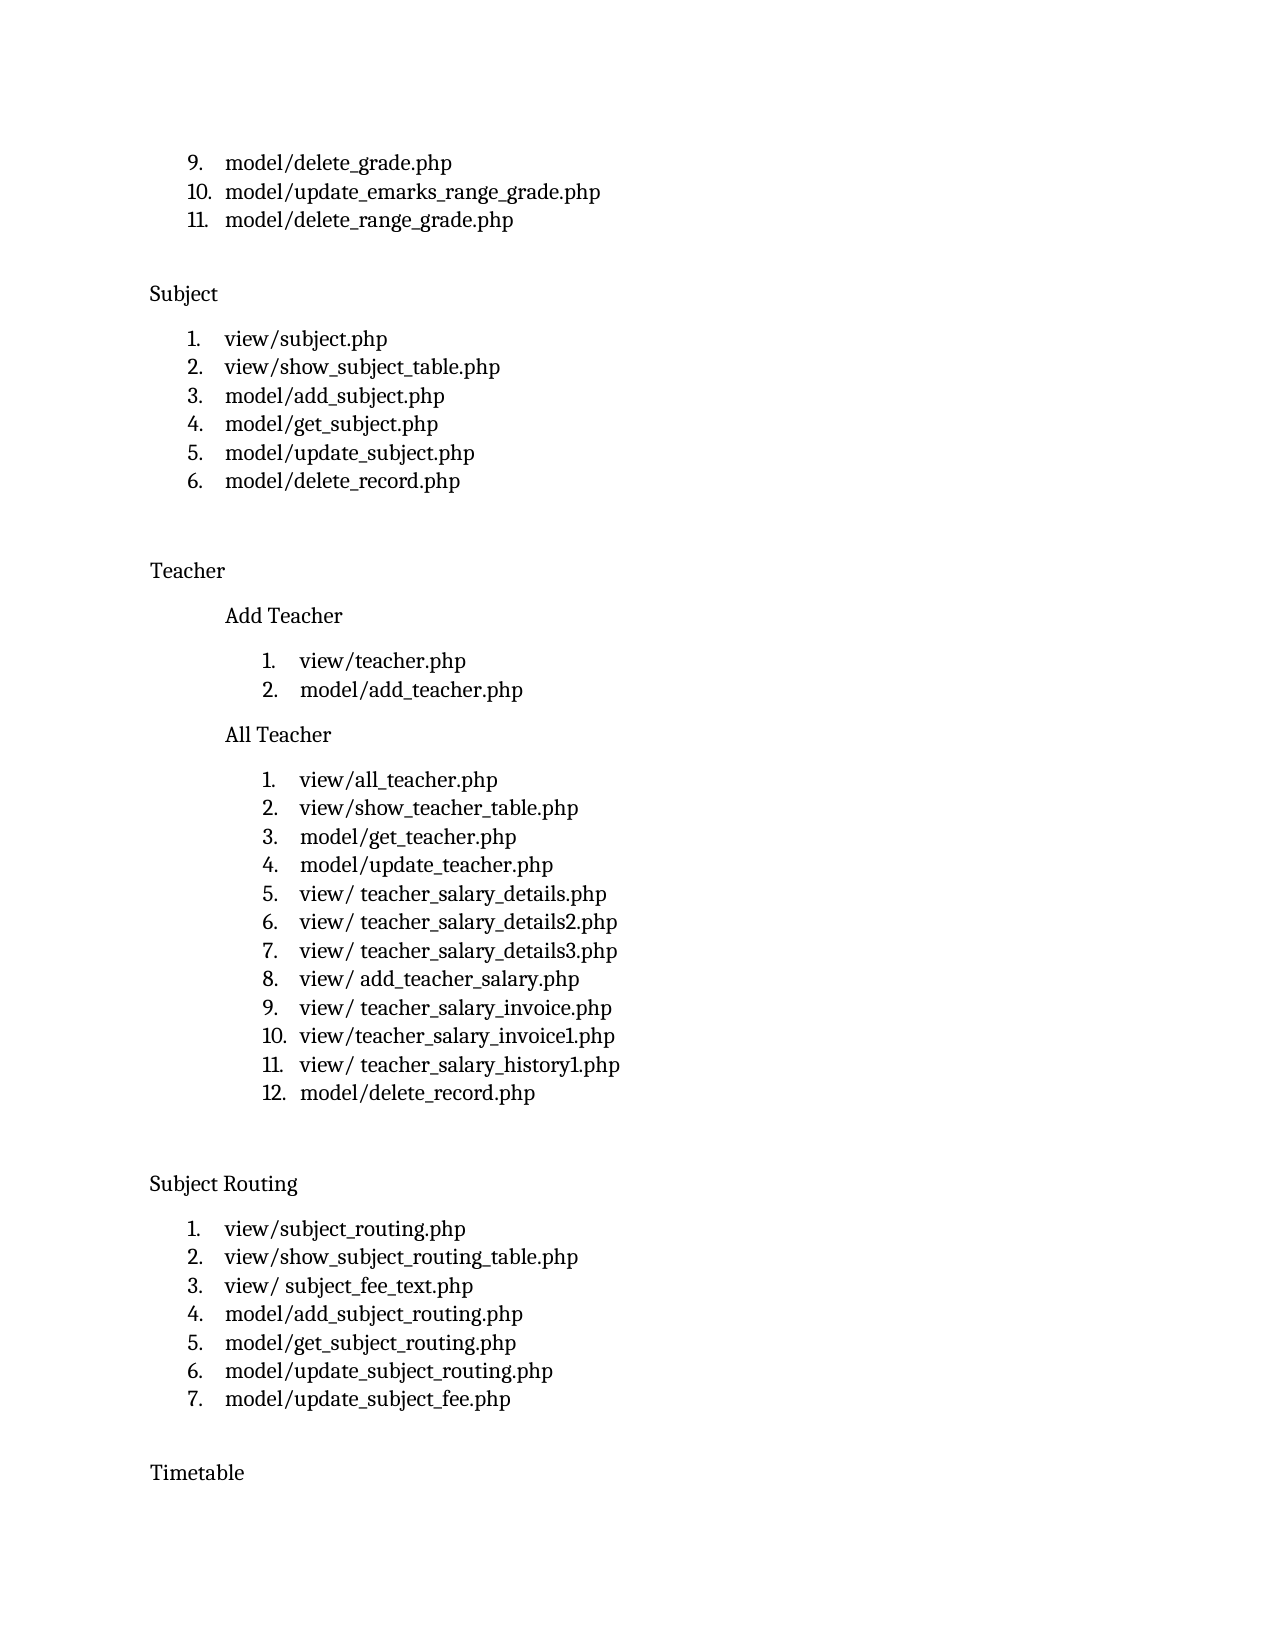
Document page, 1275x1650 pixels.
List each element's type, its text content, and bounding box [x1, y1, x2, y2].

list model/update_subject_fee.php [187, 1386, 1125, 1413]
list view/subject.php [187, 326, 1125, 352]
list view/show_teacher_table.php [262, 795, 1125, 822]
list model/get_teacher.php [262, 824, 1125, 850]
text Subject [150, 280, 1125, 307]
list view/ teacher_salary_details3.php [262, 938, 1125, 964]
list model/update_subject.php [187, 439, 1125, 466]
list model/add_teacher.php [262, 677, 1125, 703]
list view/show_subject_table.php [187, 354, 1125, 380]
list model/get_subject_routing.php [187, 1329, 1125, 1356]
list model/update_subject_routing.php [187, 1358, 1125, 1384]
text All Teacher [150, 722, 1125, 748]
list model/add_subject.php [187, 382, 1125, 409]
list view/ teacher_salary_invoice.php [262, 995, 1125, 1021]
text Teacher [150, 558, 1125, 584]
list model/delete_range_grade.php [187, 207, 1125, 233]
list model/delete_record.php [187, 468, 1125, 494]
text Subject Routing [150, 1170, 1125, 1197]
text Timetable [150, 1460, 1125, 1486]
text Add Teacher [150, 603, 1125, 629]
list model/delete_grade.php [187, 150, 1125, 176]
list view/ add_teacher_salary.php [262, 966, 1125, 992]
list view/teacher_salary_invoice1.php [262, 1023, 1125, 1049]
list view/ teacher_salary_details2.php [262, 909, 1125, 935]
list view/ teacher_salary_history1.php [262, 1052, 1125, 1078]
list view/subject_routing.php [187, 1216, 1125, 1242]
list view/all_teacher.php [262, 767, 1125, 793]
list model/delete_record.php [262, 1080, 1125, 1107]
list model/get_subject.php [187, 411, 1125, 437]
list model/update_emarks_range_grade.php [187, 178, 1125, 205]
list view/show_subject_routing_table.php [187, 1244, 1125, 1270]
list view/ subject_fee_text.php [187, 1272, 1125, 1299]
list view/ teacher_salary_details.php [262, 881, 1125, 907]
list model/update_teacher.php [262, 852, 1125, 878]
list view/teacher.php [262, 648, 1125, 674]
list model/add_subject_routing.php [187, 1301, 1125, 1327]
